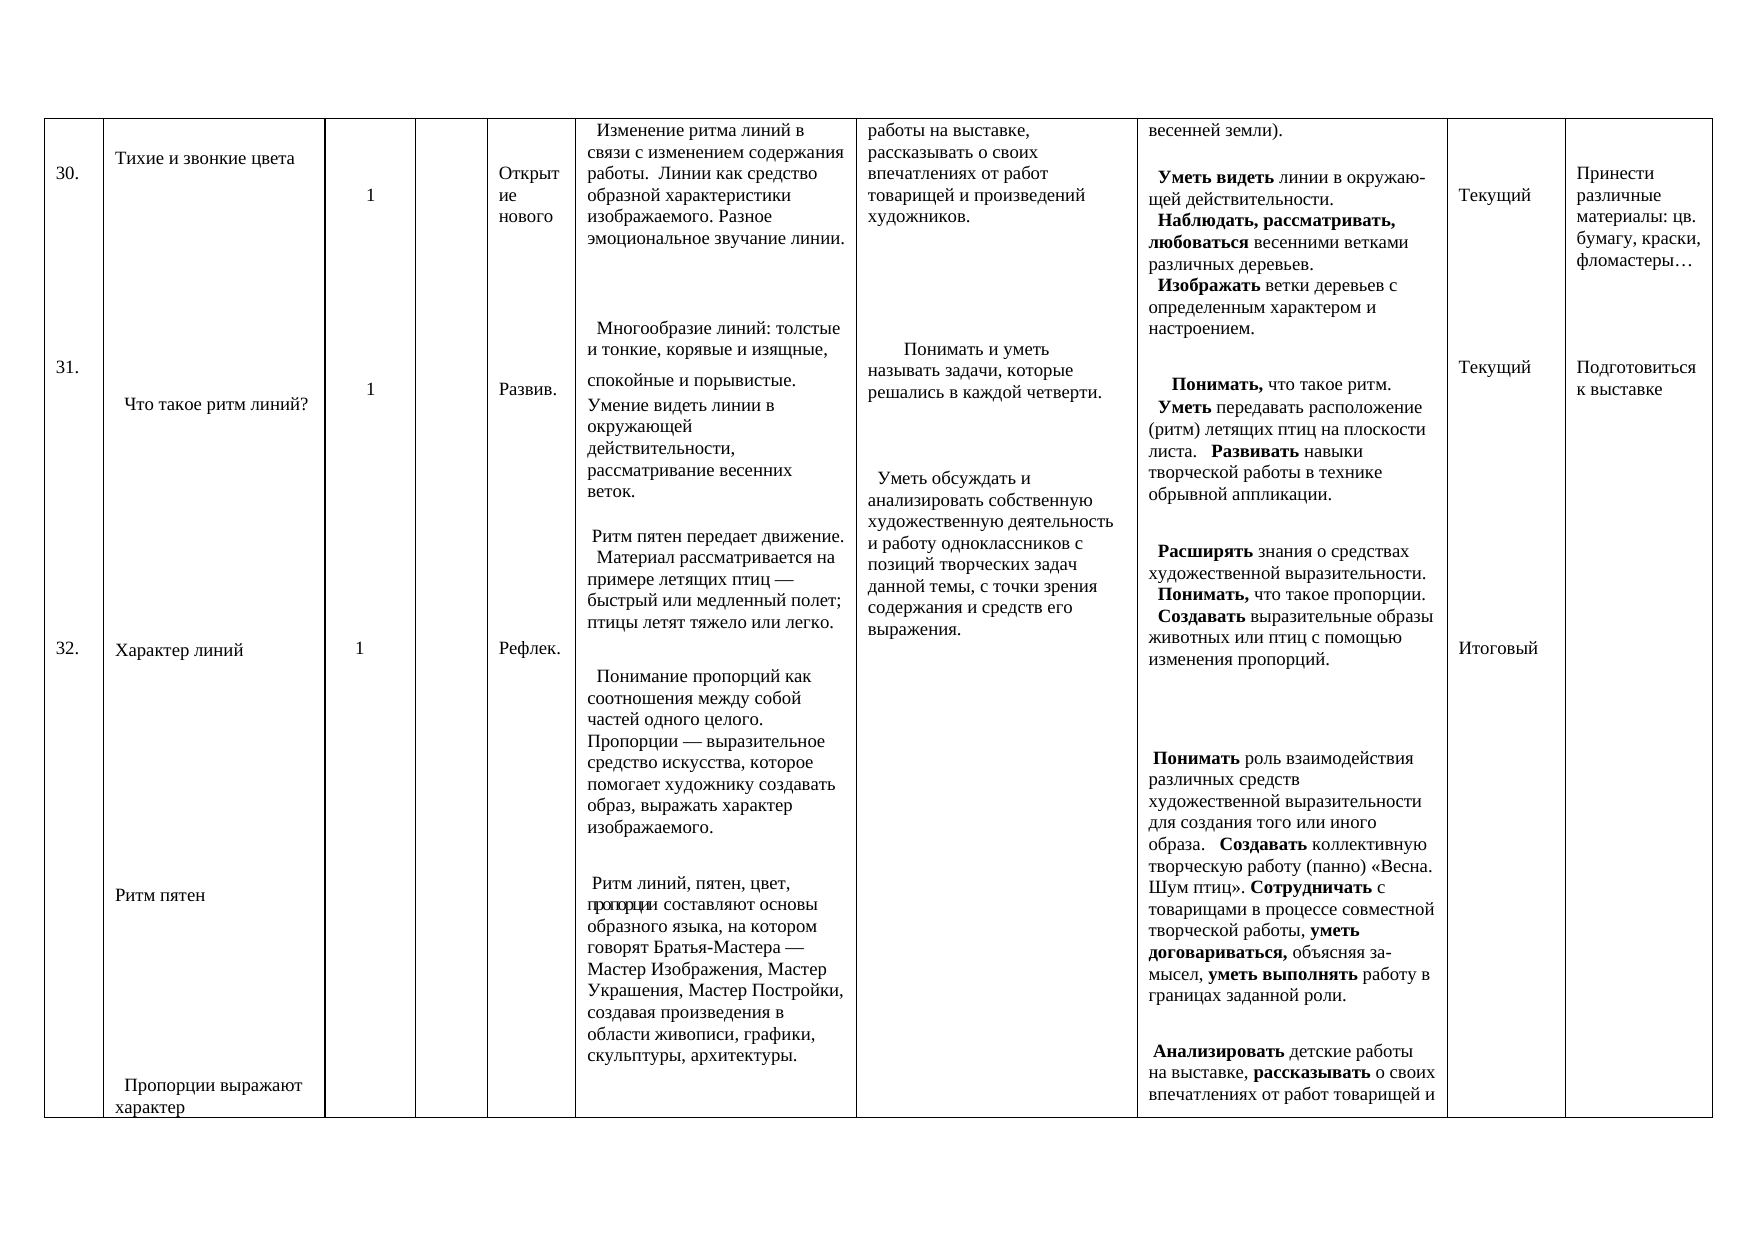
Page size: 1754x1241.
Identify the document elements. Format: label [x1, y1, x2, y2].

table_cell [857, 119, 1137, 1117]
table_cell [1448, 119, 1565, 1117]
table_cell [104, 119, 324, 1117]
table_cell [326, 119, 415, 1117]
table_cell [576, 119, 856, 1117]
table_cell [45, 119, 103, 1117]
table_cell [488, 119, 575, 1117]
table_cell [1566, 119, 1712, 1117]
table_cell [1138, 119, 1447, 1117]
table_cell [416, 119, 487, 1117]
